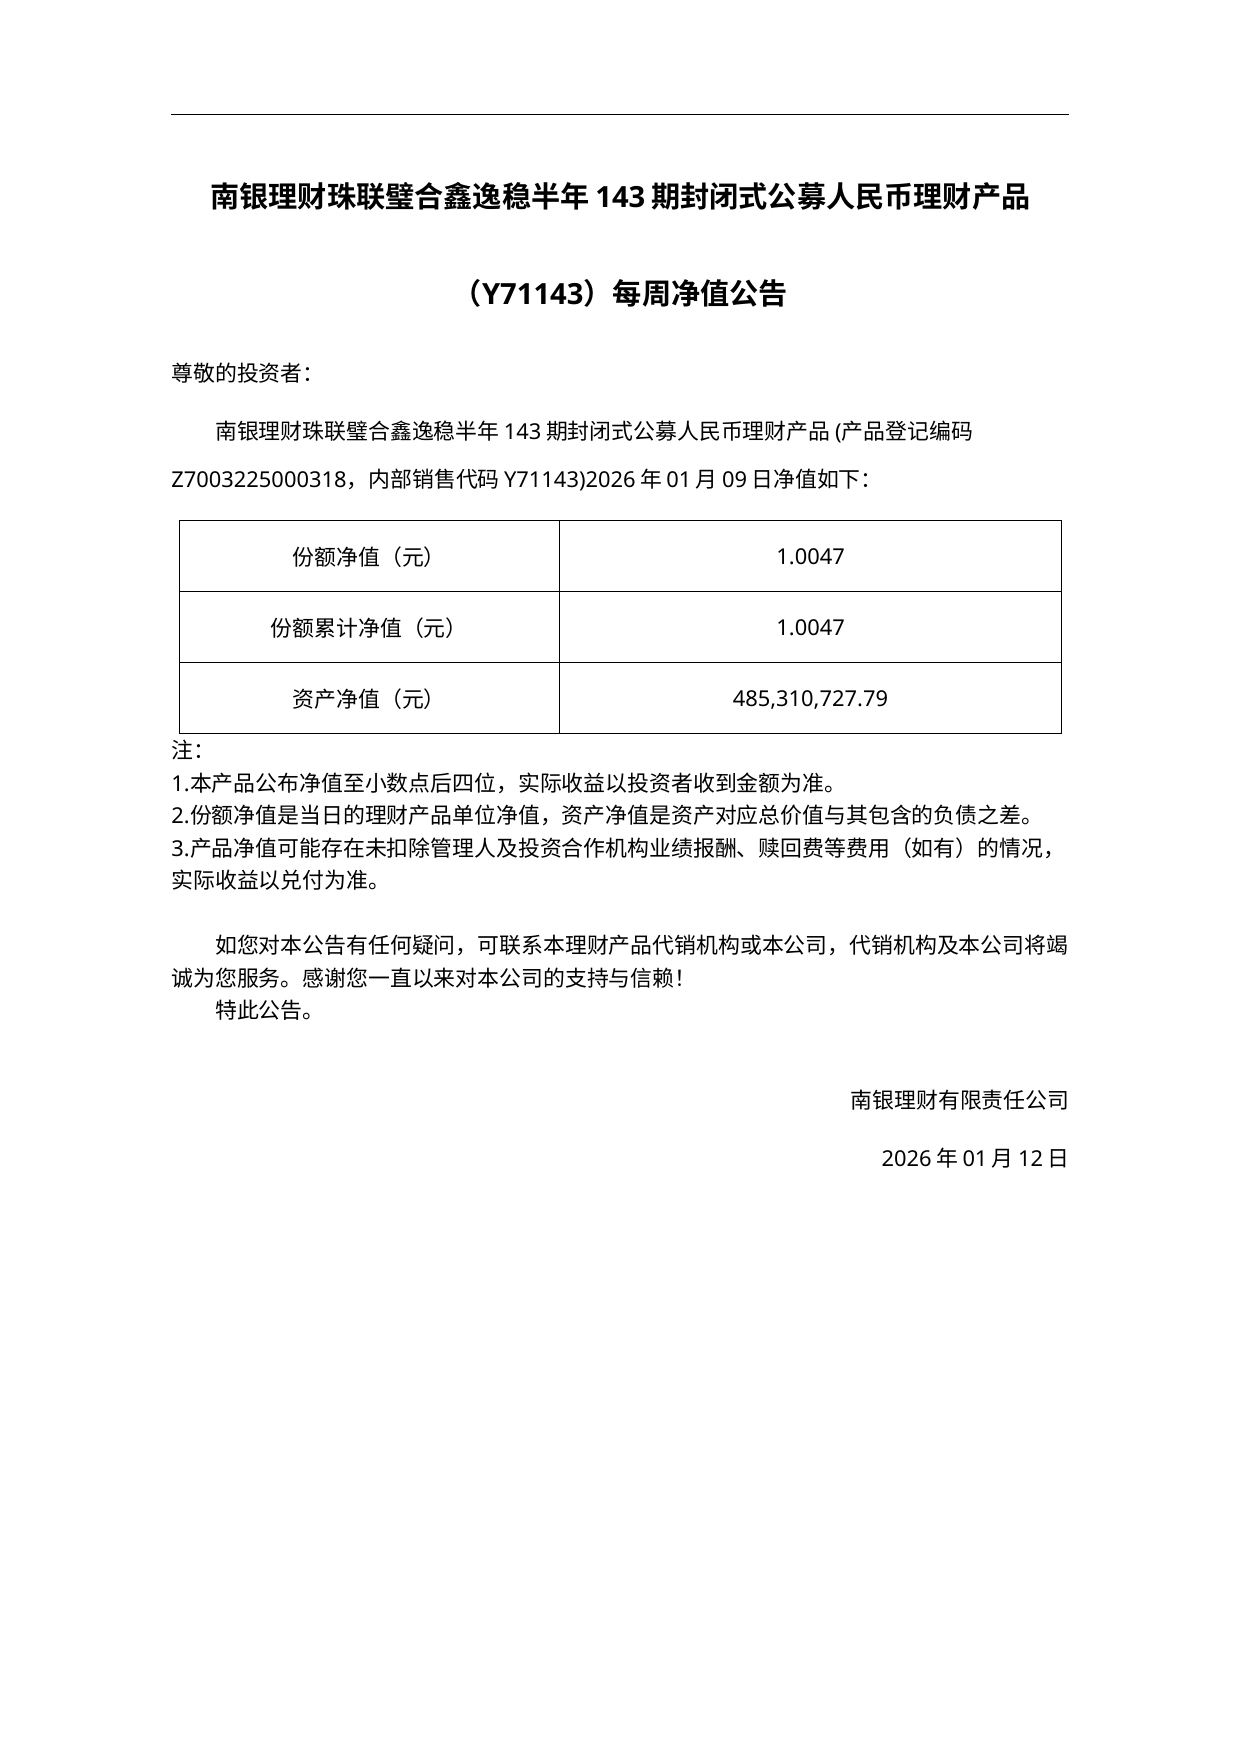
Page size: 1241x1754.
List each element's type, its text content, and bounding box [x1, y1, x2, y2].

table_header 1.0047 [560, 521, 1061, 591]
text 南银理财珠联璧合鑫逸稳半年143期封闭式公募人民币理财产品（Y71143）每周净值公告 [171, 162, 1069, 324]
text 注： [171, 733, 1069, 765]
table_cell 485,310,727.79 [560, 663, 1061, 733]
text 特此公告。 [171, 993, 1069, 1025]
text 南银理财有限责任公司 [171, 1082, 1069, 1115]
table_cell 资产净值（元） [180, 663, 559, 733]
table_header 份额净值（元） [180, 521, 559, 591]
table_cell 1.0047 [560, 592, 1061, 662]
text 2.份额净值是当日的理财产品单位净值，资产净值是资产对应总价值与其包含的负债之差。 [171, 798, 1069, 830]
text 如您对本公告有任何疑问，可联系本理财产品代销机构或本公司，代销机构及本公司将竭诚为您服务。感谢您一直以来对本公司的支持与信赖！ [171, 928, 1069, 993]
text 2026年01月12日 [171, 1140, 1069, 1173]
text 尊敬的投资者： [171, 355, 1069, 388]
text 南银理财珠联璧合鑫逸稳半年143期封闭式公募人民币理财产品 (产品登记编码Z7003225000318，内部销售代码Y71143)2026年01月09日净值如下： [171, 413, 1069, 494]
text 3.产品净值可能存在未扣除管理人及投资合作机构业绩报酬、赎回费等费用（如有）的情况，实际收益以兑付为准。 [171, 830, 1069, 895]
text 1.本产品公布净值至小数点后四位，实际收益以投资者收到金额为准。 [171, 765, 1069, 798]
table_cell 份额累计净值（元） [180, 592, 559, 662]
